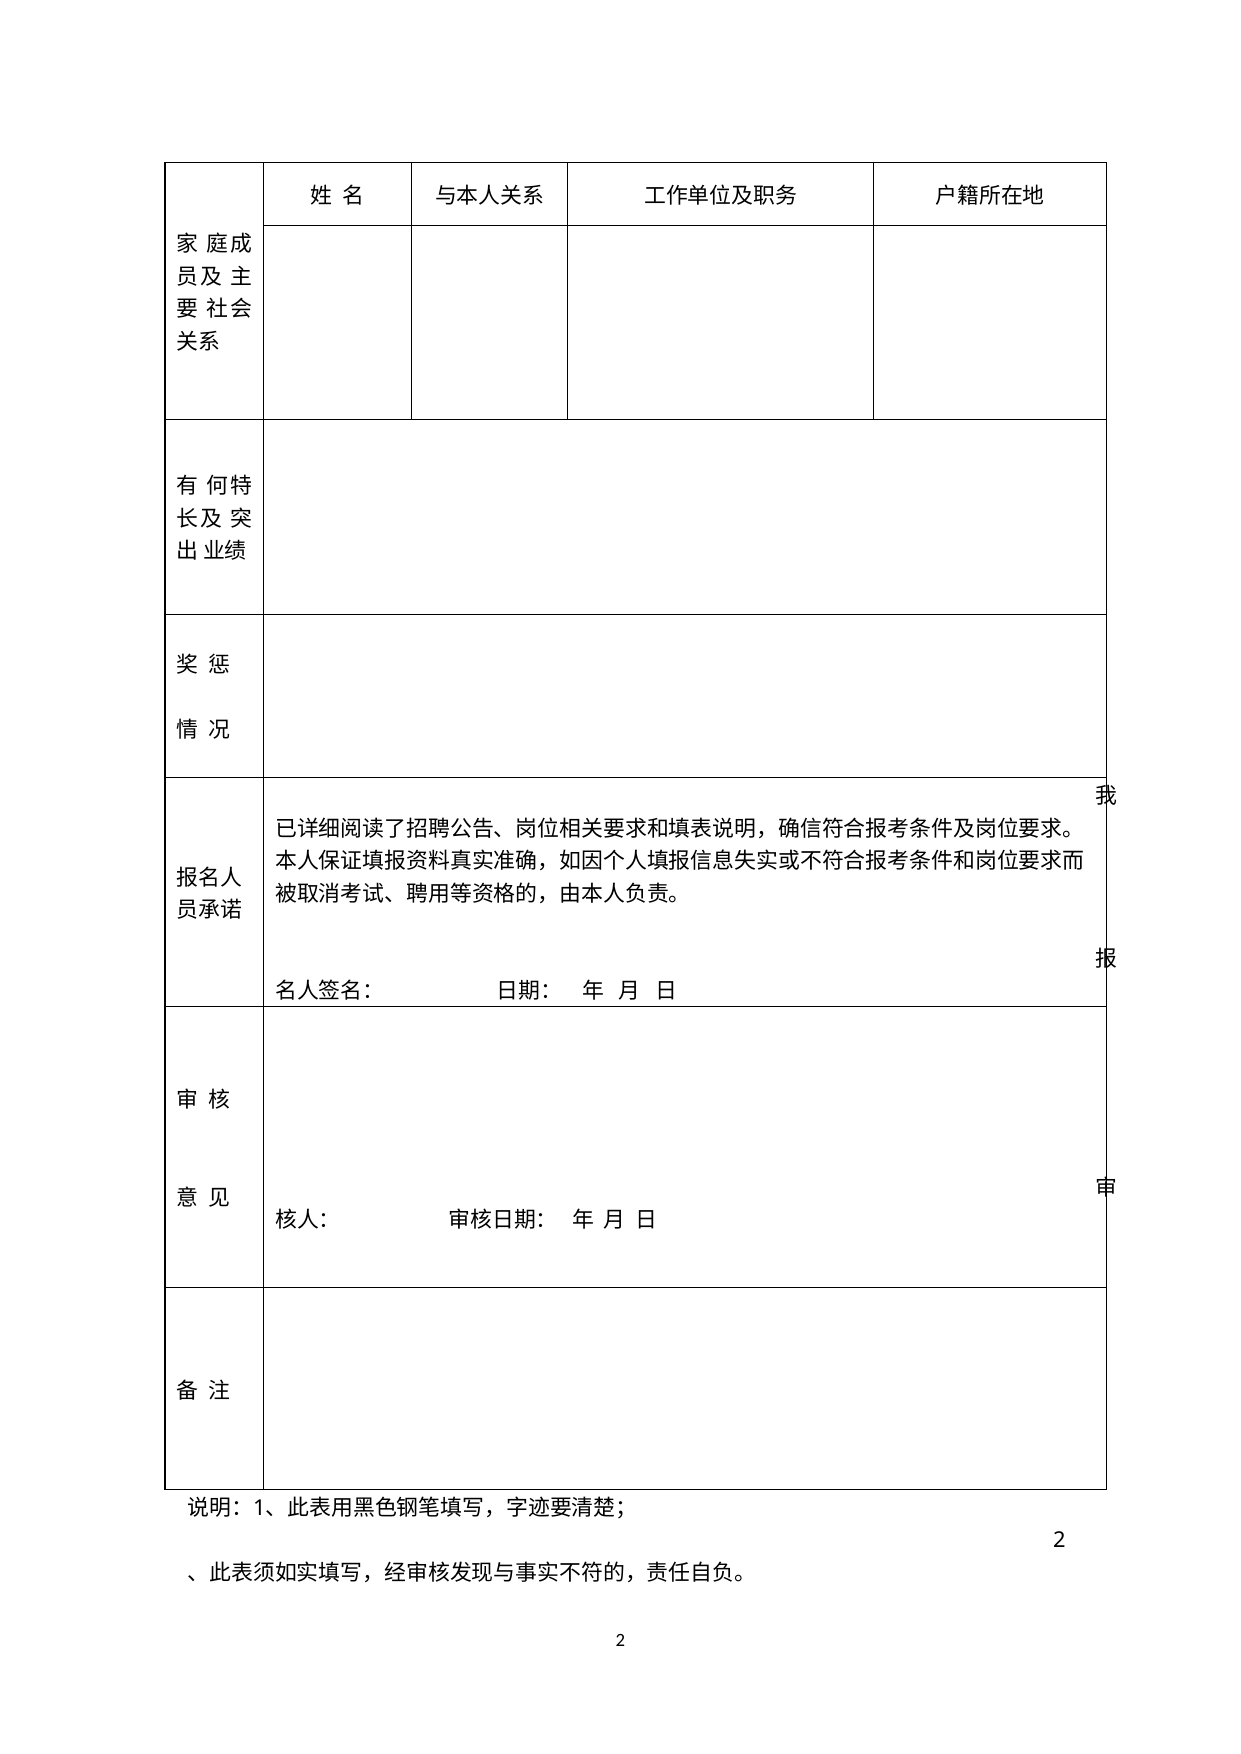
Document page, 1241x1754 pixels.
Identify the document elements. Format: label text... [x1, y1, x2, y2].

table_header 工作单位及职务 [568, 163, 873, 224]
table_cell [264, 615, 1106, 777]
table_cell [264, 226, 411, 419]
table_cell [264, 420, 1106, 613]
table_header 与本人关系 [412, 163, 567, 224]
table_cell 有 何特 长及 突出 业绩 [166, 420, 263, 613]
table_cell [874, 226, 1106, 419]
text 说明：1、此表用黑色钢笔填写，字迹要清楚； [187, 1490, 1053, 1522]
table_cell [412, 226, 567, 419]
text 2、此表须如实填写，经审核发现与事实不符的，责任自负。 [187, 1522, 1053, 1587]
table_cell [264, 1288, 1106, 1489]
table_cell 我已详细阅读了招聘公告、岗位相关要求和填表说明，确信符合报考条件及岗位要求。本人保证填报资料真实准确，如因个人填报信息失实或不符合报考条件和岗位要求而被取消考试、聘用等资格的，由本人负责。 报名人签名： 日期： 年 月 日 [264, 778, 1106, 1006]
table_cell 备 注 [166, 1288, 263, 1489]
table_cell 审 核 意 见 [166, 1007, 263, 1287]
table_header 家 庭成 员及 主要 社会 关系 [166, 163, 263, 419]
table_header 姓 名 [264, 163, 411, 224]
table_cell [568, 226, 873, 419]
table_cell 报名人员承诺 [166, 778, 263, 1006]
table_header 户籍所在地 [874, 163, 1106, 224]
table_cell 奖 惩 情 况 [166, 615, 263, 777]
table_cell 审核人： 审核日期： 年 月 日 [264, 1007, 1106, 1287]
